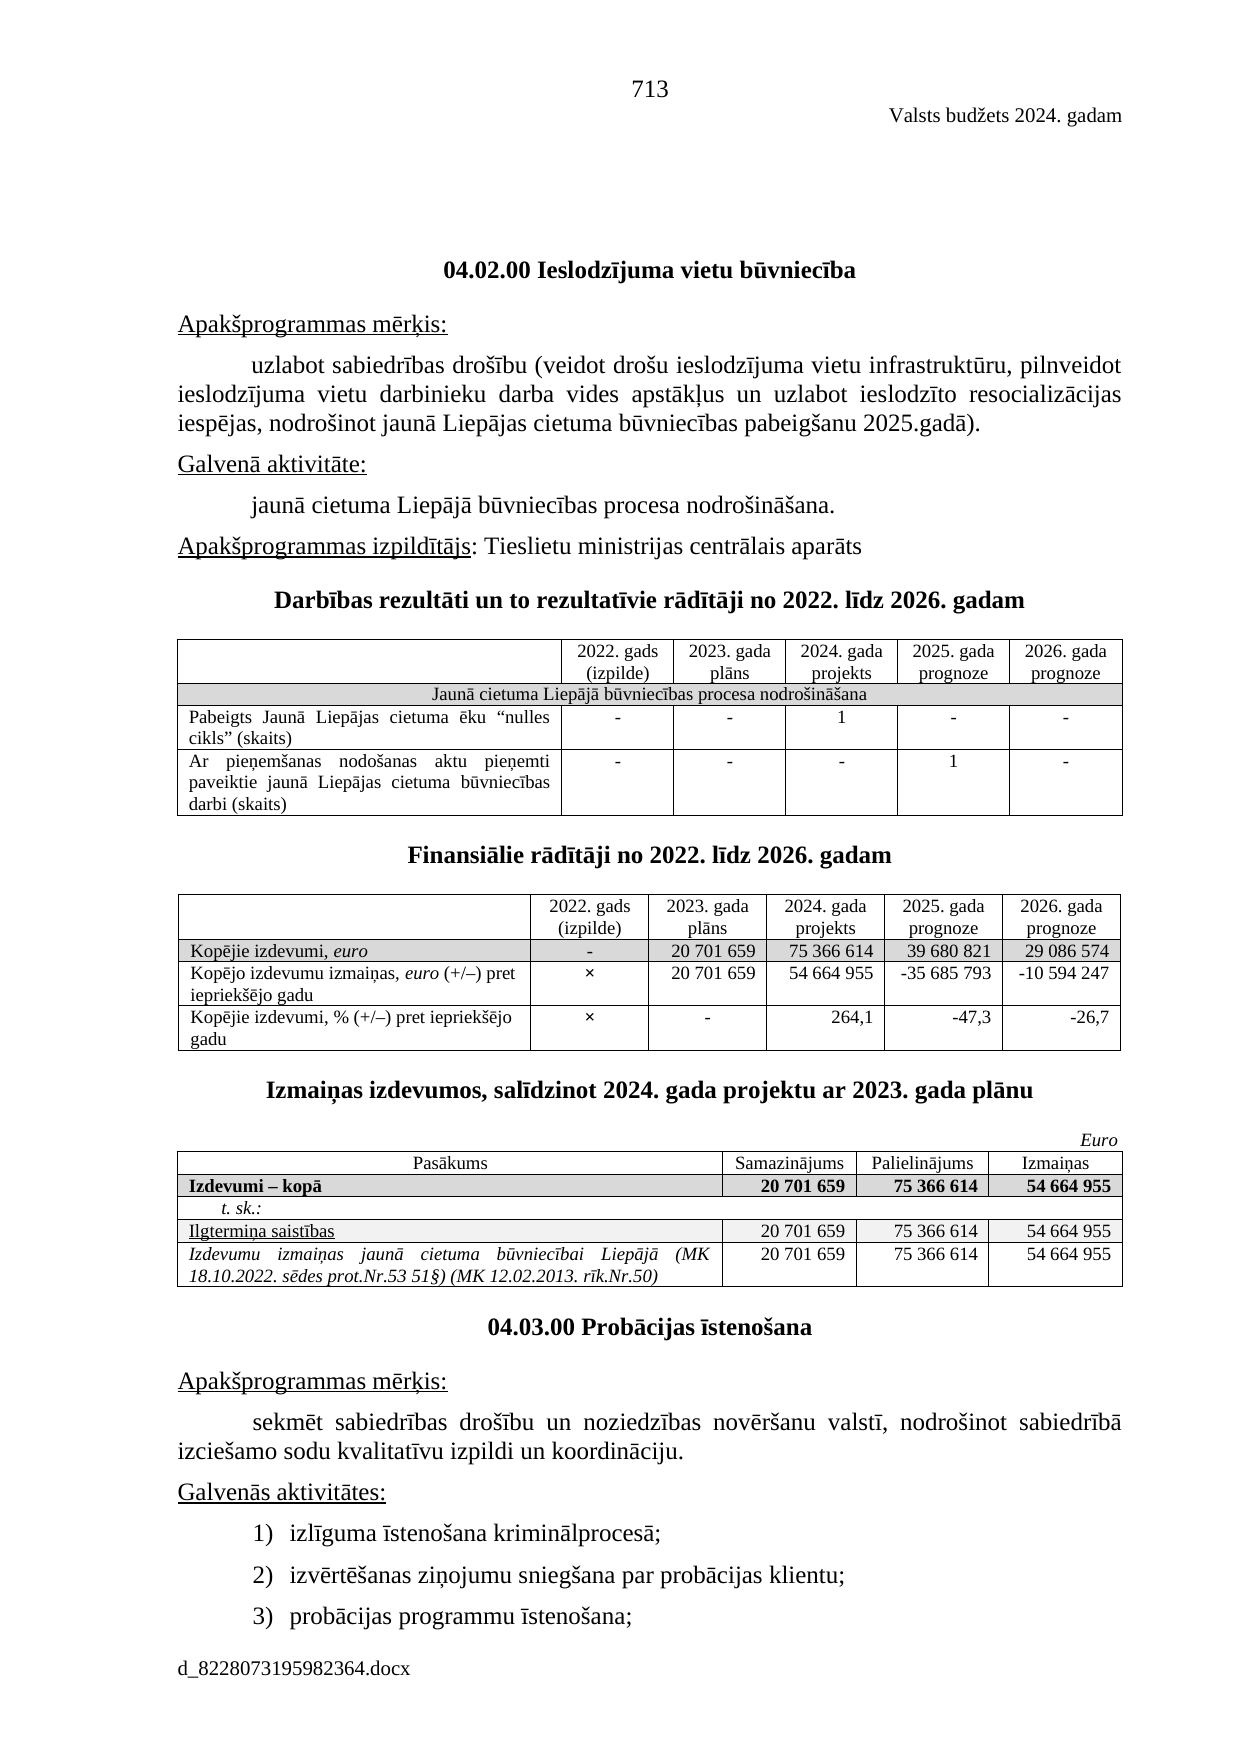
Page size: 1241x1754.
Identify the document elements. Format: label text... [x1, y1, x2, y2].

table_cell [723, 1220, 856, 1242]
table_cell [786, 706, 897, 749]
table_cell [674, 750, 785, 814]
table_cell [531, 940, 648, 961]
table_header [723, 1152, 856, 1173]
text 1) izlīguma īstenošana kriminālprocesā; [252, 1518, 1122, 1547]
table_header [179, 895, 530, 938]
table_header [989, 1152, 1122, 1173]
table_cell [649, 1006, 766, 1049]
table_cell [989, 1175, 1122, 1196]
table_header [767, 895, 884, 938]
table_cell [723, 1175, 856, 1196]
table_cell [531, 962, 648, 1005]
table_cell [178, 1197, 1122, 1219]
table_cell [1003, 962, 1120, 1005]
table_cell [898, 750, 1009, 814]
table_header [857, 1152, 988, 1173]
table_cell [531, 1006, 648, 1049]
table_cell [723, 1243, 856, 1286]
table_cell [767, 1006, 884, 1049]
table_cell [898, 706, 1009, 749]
text uzlabot sabiedrības drošību (veidot drošu ieslodzījuma vietu infrastruktūru, pilnveidot ieslodzījuma vietu darbinieku darba vides apstākļus un uzlabot ieslodzīto resocializācijas iespējas, nodrošinot jaunā Liepājas cietuma būvniecības pabeigšanu 2025.gadā). [177, 350, 1122, 436]
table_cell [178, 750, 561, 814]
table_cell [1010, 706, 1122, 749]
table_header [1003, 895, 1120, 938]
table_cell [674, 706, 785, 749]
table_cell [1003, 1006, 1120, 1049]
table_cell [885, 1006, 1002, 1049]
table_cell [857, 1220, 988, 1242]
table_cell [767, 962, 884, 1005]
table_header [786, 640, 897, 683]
text 2) izvērtēšanas ziņojumu sniegšana par probācijas klientu; [252, 1560, 1122, 1588]
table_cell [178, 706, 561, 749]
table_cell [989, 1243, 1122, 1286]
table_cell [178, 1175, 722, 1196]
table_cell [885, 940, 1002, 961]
text Apakšprogrammas mērķis: [177, 1366, 1122, 1395]
text Euro [1002, 1129, 1122, 1151]
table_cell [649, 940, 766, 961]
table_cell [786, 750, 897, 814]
text Darbības rezultāti un to rezultatīvie rādītāji no 2022. līdz 2026. gadam [177, 585, 1122, 614]
text Apakšprogrammas izpildītājs: Tieslietu ministrijas centrālais aparāts [177, 531, 1122, 560]
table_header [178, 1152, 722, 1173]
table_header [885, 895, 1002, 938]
text jaunā cietuma Liepājā būvniecības procesa nodrošināšana. [177, 490, 1122, 519]
text Apakšprogrammas mērķis: [177, 309, 1122, 338]
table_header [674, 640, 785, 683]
text Finansiālie rādītāji no 2022. līdz 2026. gadam [177, 841, 1122, 869]
text Galvenās aktivitātes: [177, 1477, 1122, 1506]
text 04.02.00 Ieslodzījuma vietu būvniecība [177, 255, 1122, 284]
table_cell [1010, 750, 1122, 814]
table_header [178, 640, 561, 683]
text sekmēt sabiedrības drošību un noziedzības novēršanu valstī, nodrošinot sabiedrībā izciešamo sodu kvalitatīvu izpildi un koordināciju. [177, 1407, 1122, 1465]
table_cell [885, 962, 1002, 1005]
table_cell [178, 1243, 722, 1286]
text 04.03.00 Probācijas īstenošana [177, 1312, 1122, 1341]
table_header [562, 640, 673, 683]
text Galvenā aktivitāte: [177, 449, 1122, 478]
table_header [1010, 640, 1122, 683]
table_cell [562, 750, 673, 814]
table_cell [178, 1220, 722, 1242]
text 3) probācijas programmu īstenošana; [252, 1601, 1122, 1630]
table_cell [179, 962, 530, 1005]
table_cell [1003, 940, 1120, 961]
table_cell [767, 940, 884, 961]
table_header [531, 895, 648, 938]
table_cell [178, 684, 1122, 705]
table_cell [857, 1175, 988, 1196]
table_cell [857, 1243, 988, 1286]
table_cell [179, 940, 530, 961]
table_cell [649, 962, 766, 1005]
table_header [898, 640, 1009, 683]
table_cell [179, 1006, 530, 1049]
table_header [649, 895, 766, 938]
text Izmaiņas izdevumos, salīdzinot 2024. gada projektu ar 2023. gada plānu [177, 1076, 1122, 1104]
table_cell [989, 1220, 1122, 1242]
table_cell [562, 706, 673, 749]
